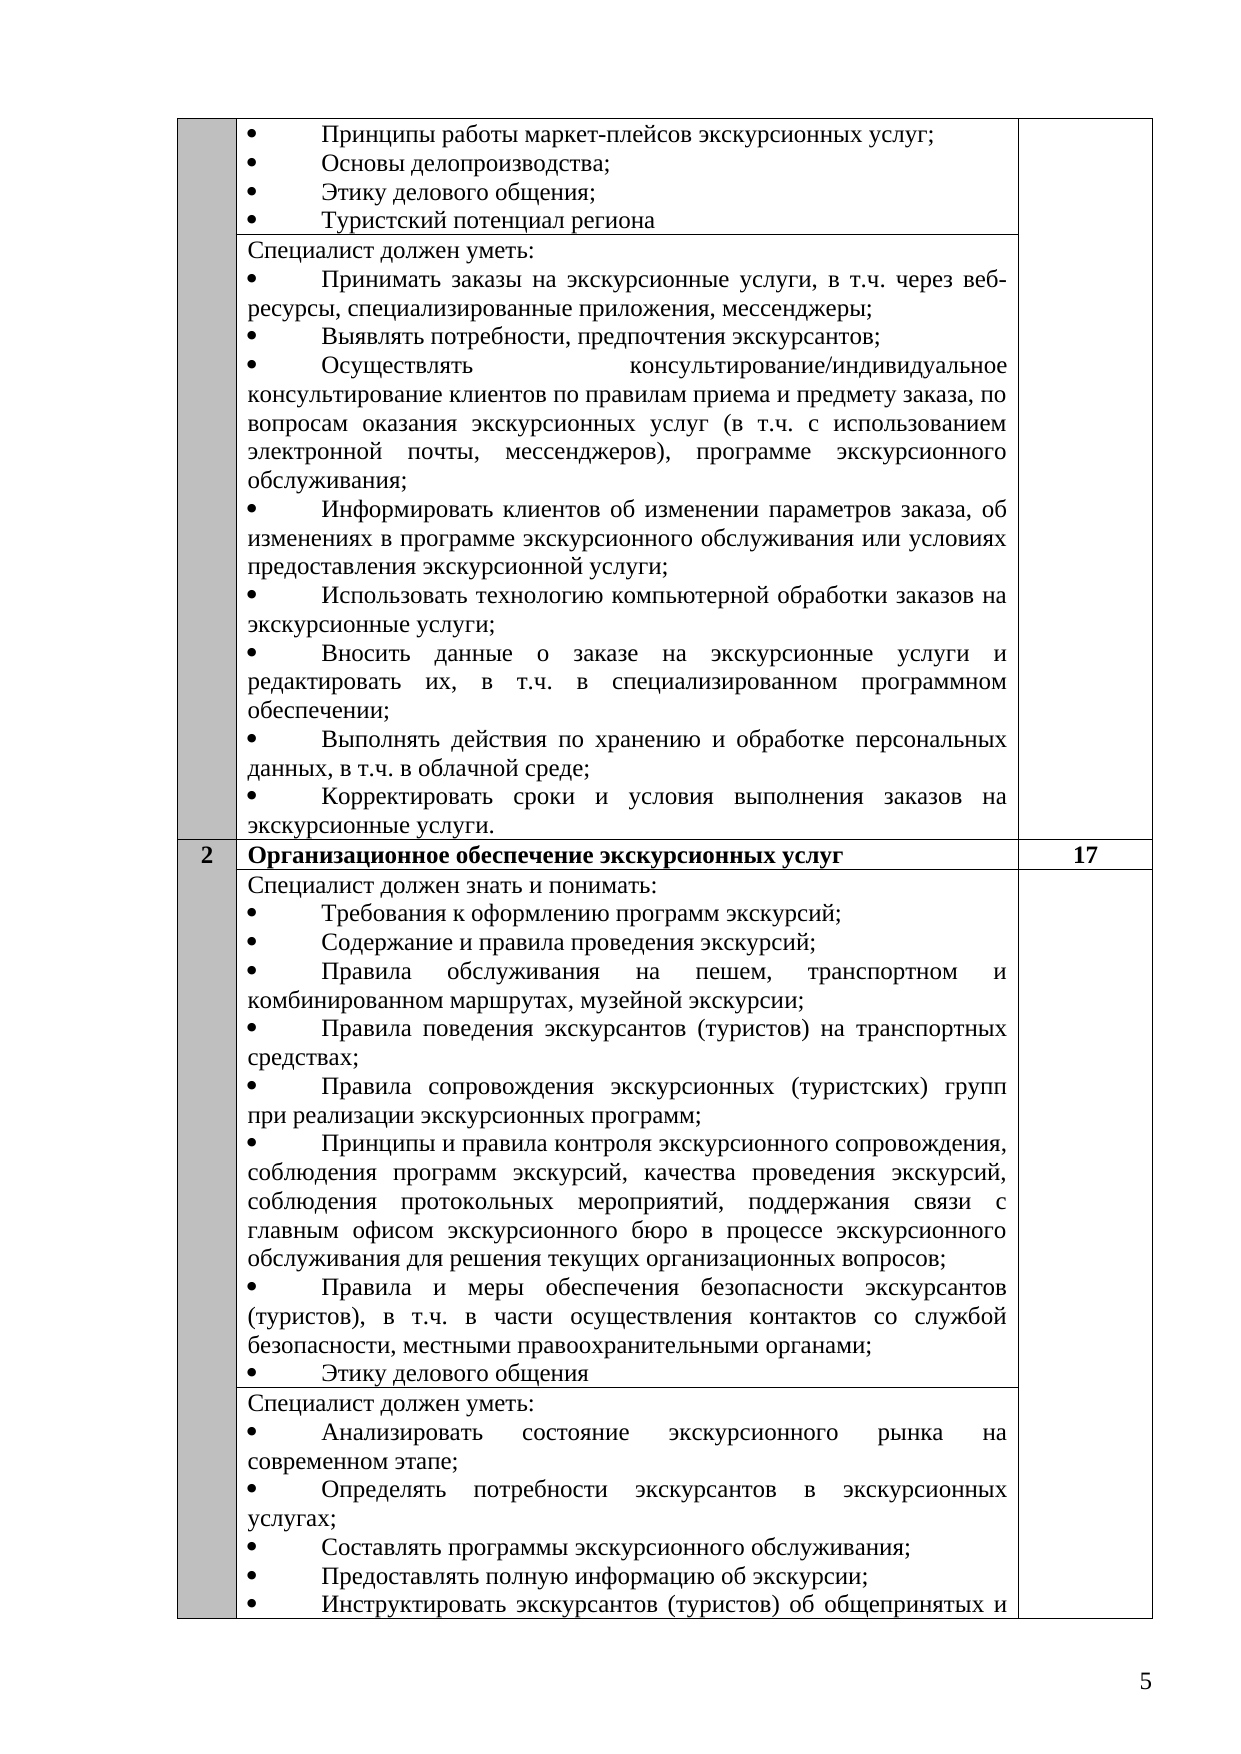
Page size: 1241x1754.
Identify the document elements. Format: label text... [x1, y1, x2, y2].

table_cell 2 [178, 840, 236, 1618]
table_cell 17 [1019, 840, 1152, 869]
table_cell Специалист должен знать и понимать: Требования к оформлению программ экскурсий; Содержание и правила проведения экскурсий; Правила обслуживания на пешем, транспортном и комбинированном маршрутах, музейной экскурсии; Правила поведения экскурсантов (туристов) на транспортных средствах; Правила сопровождения экскурсионных (туристских) групп при реализации экскурсионных программ; Принципы и правила контроля экскурсионного сопровождения, соблюдения программ экскурсий, качества проведения экскурсий, соблюдения протокольных мероприятий, поддержания связи с главным офисом экскурсионного бюро в процессе экскурсионного обслуживания для решения текущих организационных вопросов; Правила и меры обеспечения безопасности экскурсантов (туристов), в т.ч. в части осуществления контактов со службой безопасности, местными правоохранительными органами; Этику делового общения [237, 870, 1018, 1387]
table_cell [237, 119, 1018, 234]
table_cell [1019, 119, 1152, 839]
table_cell [1019, 870, 1152, 1618]
table_cell Специалист должен уметь: Принимать заказы на экскурсионные услуги, в т.ч. через веб-ресурсы, специализированные приложения, мессенджеры; Выявлять потребности, предпочтения экскурсантов; Осуществлять консультирование/индивидуальное консультирование клиентов по правилам приема и предмету заказа, по вопросам оказания экскурсионных услуг (в т.ч. с использованием электронной почты, мессенджеров), программе экскурсионного обслуживания; Информировать клиентов об изменении параметров заказа, об изменениях в программе экскурсионного обслуживания или условиях предоставления экскурсионной услуги; Использовать технологию компьютерной обработки заказов на экскурсионные услуги; Вносить данные о заказе на экскурсионные услуги и редактировать их, в т.ч. в специализированном программном обеспечении; Выполнять действия по хранению и обработке персональных данных, в т.ч. в облачной среде; Корректировать сроки и условия выполнения заказов на экскурсионные услуги. [237, 235, 1018, 839]
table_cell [237, 1388, 1018, 1618]
table_cell Организационное обеспечение экскурсионных услуг [237, 840, 1018, 869]
